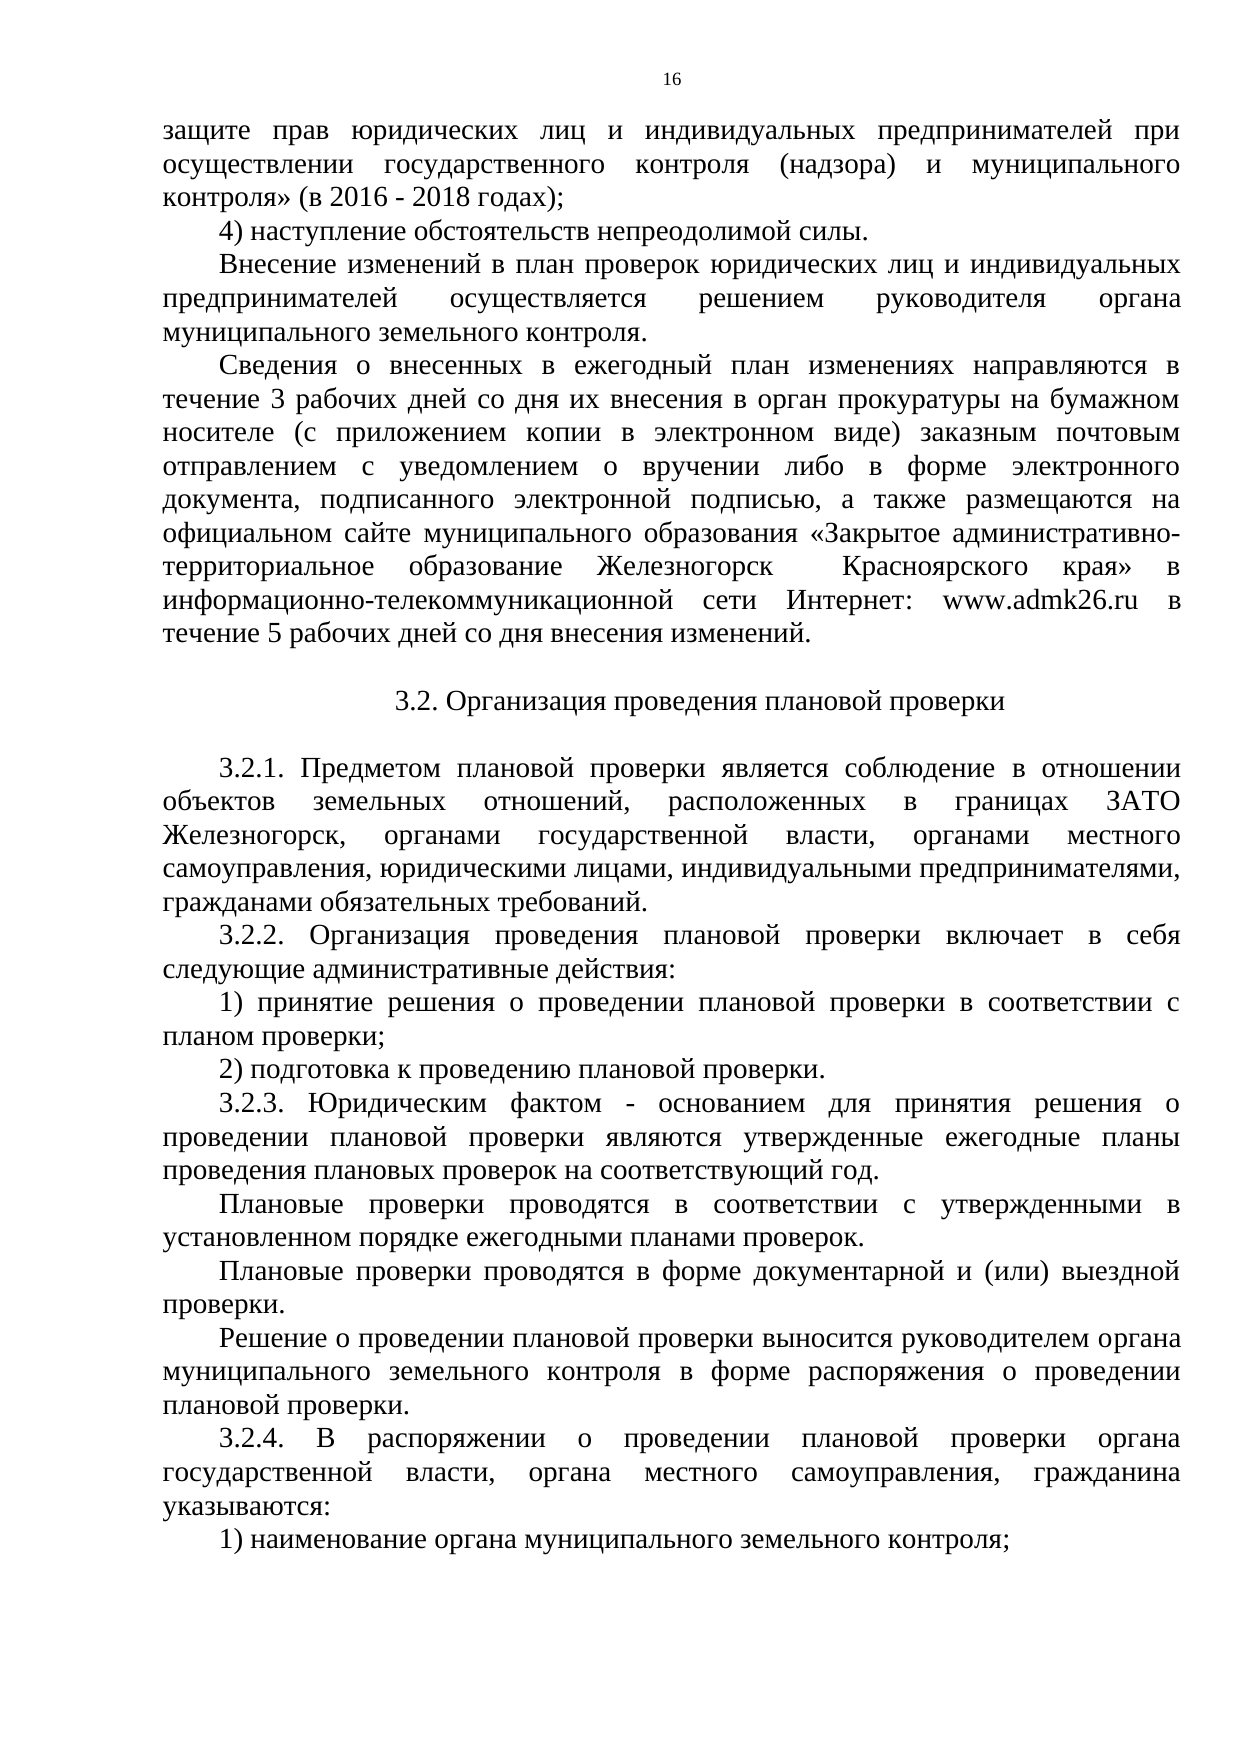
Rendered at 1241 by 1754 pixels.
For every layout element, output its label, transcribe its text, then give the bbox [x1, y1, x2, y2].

text 3.2.2. Организация проведения плановой проверки включает в себя следующие административные действия: [162, 917, 1181, 984]
text 4) наступление обстоятельств непреодолимой силы. [162, 213, 1181, 247]
text Сведения о внесенных в ежегодный план изменениях направляются в течение 3 рабочих дней со дня их внесения в орган прокуратуры на бумажном носителе (с приложением копии в электронном виде) заказным почтовым отправлением с уведомлением о вручении либо в форме электронного документа, подписанного электронной подписью, а также размещаются на официальном сайте муниципального образования «Закрытое административно-территориальное образование Железногорск Красноярского края» в информационно-телекоммуникационной сети Интернет: www.admk26.ru в течение 5 рабочих дней со дня внесения изменений. [162, 347, 1181, 649]
text Плановые проверки проводятся в соответствии с утвержденными в установленном порядке ежегодными планами проверок. [162, 1186, 1181, 1253]
text Решение о проведении плановой проверки выносится руководителем органа муниципального земельного контроля в форме распоряжения о проведении плановой проверки. [162, 1320, 1181, 1421]
text 3.2.3. Юридическим фактом - основанием для принятия решения о проведении плановой проверки являются утвержденные ежегодные планы проведения плановых проверок на соответствующий год. [162, 1085, 1181, 1186]
text 1) наименование органа муниципального земельного контроля; [162, 1521, 1181, 1555]
text 1) принятие решения о проведении плановой проверки в соответствии с планом проверки; [162, 984, 1181, 1052]
text 3.2.1. Предметом плановой проверки является соблюдение в отношении объектов земельных отношений, расположенных в границах ЗАТО Железногорск, органами государственной власти, органами местного самоуправления, юридическими лицами, индивидуальными предпринимателями, гражданами обязательных требований. [162, 750, 1181, 917]
text 2) подготовка к проведению плановой проверки. [162, 1052, 1181, 1085]
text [162, 112, 1181, 213]
text Внесение изменений в план проверок юридических лиц и индивидуальных предпринимателей осуществляется решением руководителя органа муниципального земельного контроля. [162, 247, 1181, 347]
text 3.2. Организация проведения плановой проверки [162, 683, 1181, 716]
text 3.2.4. В распоряжении о проведении плановой проверки органа государственной власти, органа местного самоуправления, гражданина указываются: [162, 1421, 1181, 1521]
text Плановые проверки проводятся в форме документарной и (или) выездной проверки. [162, 1253, 1181, 1320]
